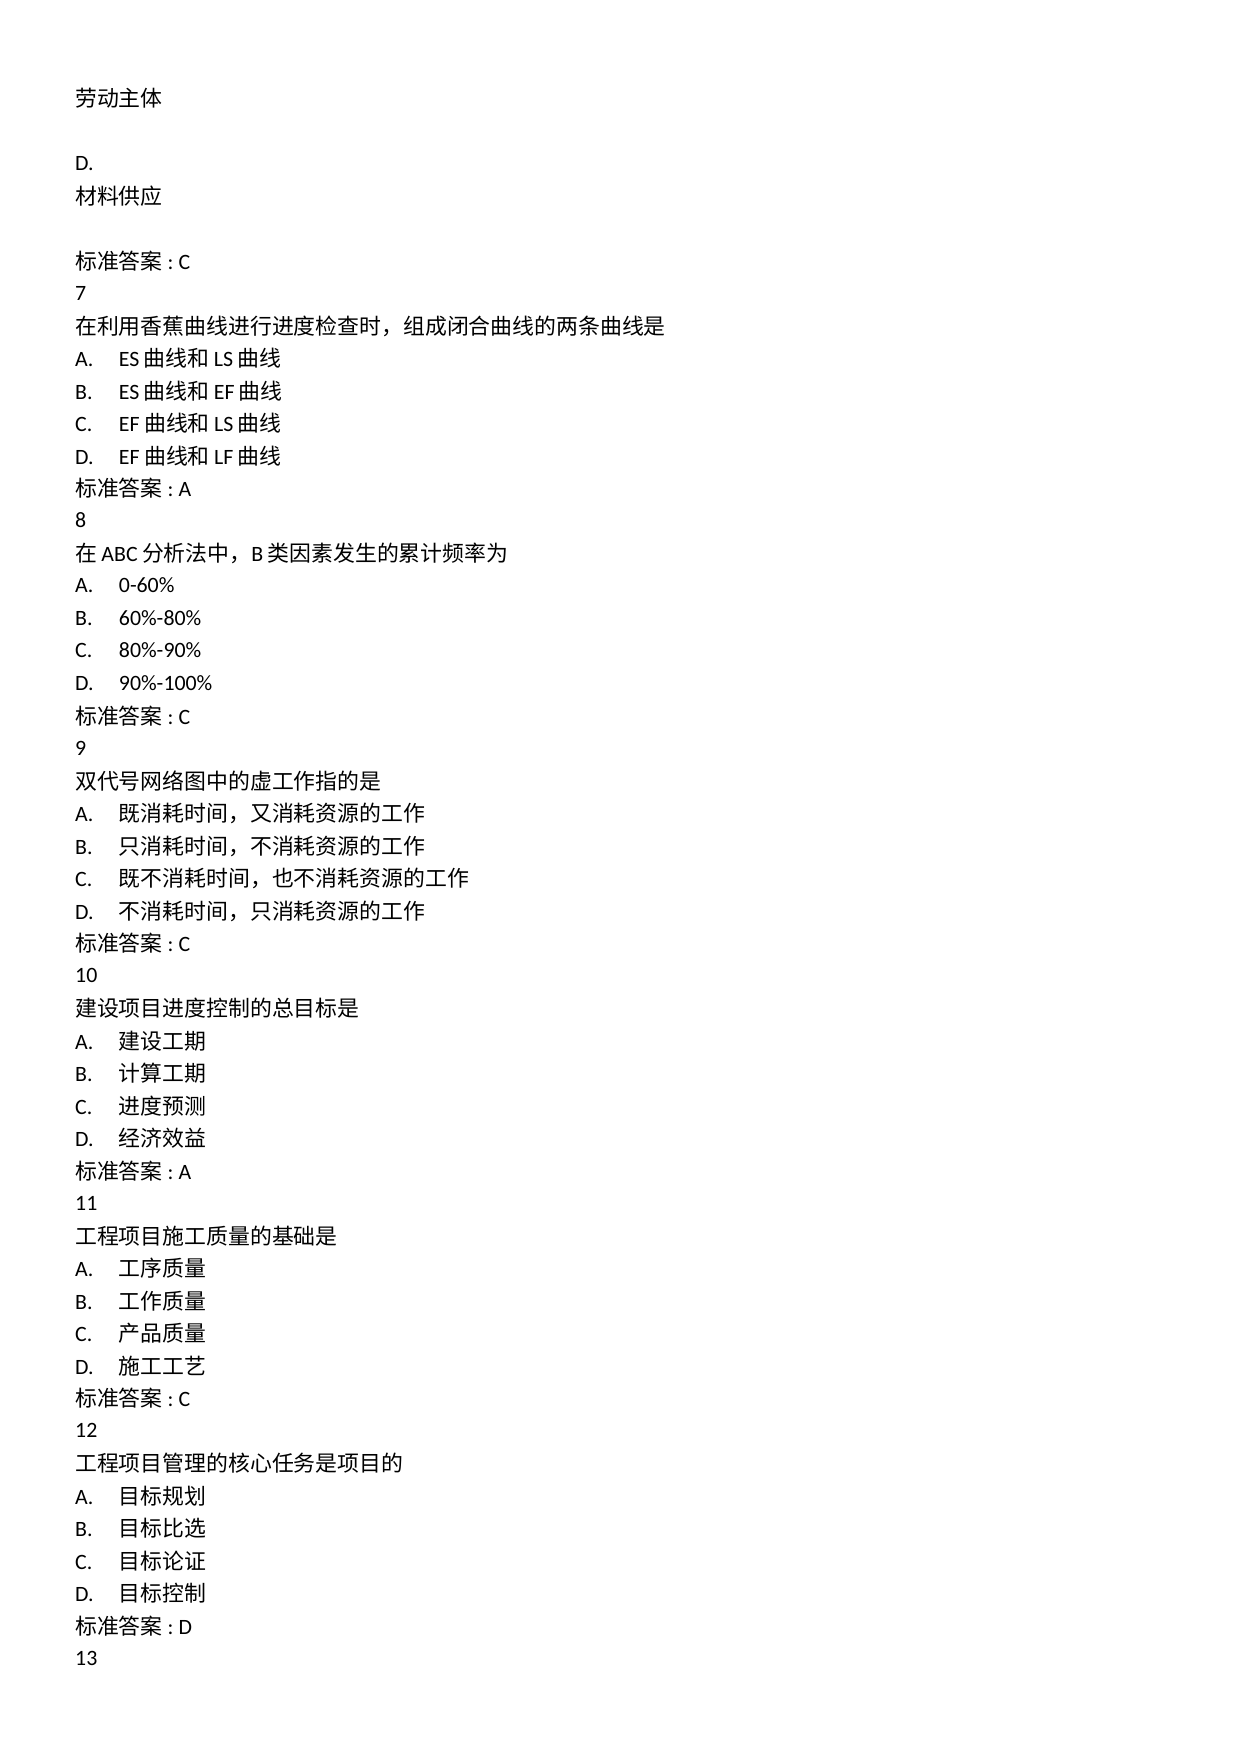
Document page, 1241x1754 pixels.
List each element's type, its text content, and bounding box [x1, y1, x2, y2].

text D. 不消耗时间，只消耗资源的工作 [75, 893, 1165, 926]
text 10 [75, 958, 1165, 991]
text 11 [75, 1186, 1165, 1218]
text 双代号网络图中的虚工作指的是 [75, 763, 1165, 796]
text C. 进度预测 [75, 1088, 1165, 1121]
text B. ES曲线和EF曲线 [75, 373, 1165, 406]
text 标准答案 : A [75, 471, 1165, 503]
text 工程项目管理的核心任务是项目的 [75, 1446, 1165, 1478]
text B. 计算工期 [75, 1056, 1165, 1088]
text 标准答案 : C [75, 1381, 1165, 1413]
text B. 目标比选 [75, 1511, 1165, 1543]
text 在ABC分析法中，B类因素发生的累计频率为 [75, 536, 1165, 568]
text D. 经济效益 [75, 1121, 1165, 1153]
text D. EF曲线和LF曲线 [75, 438, 1165, 471]
text 标准答案 : C [75, 243, 1165, 276]
text 13 [75, 1641, 1165, 1673]
text A. ES曲线和LS曲线 [75, 341, 1165, 373]
text 8 [75, 503, 1165, 536]
text A. 建设工期 [75, 1023, 1165, 1056]
text 材料供应 [75, 178, 1165, 211]
text 在利用香蕉曲线进行进度检查时，组成闭合曲线的两条曲线是 [75, 308, 1165, 341]
text B. 只消耗时间，不消耗资源的工作 [75, 828, 1165, 861]
text 建设项目进度控制的总目标是 [75, 991, 1165, 1023]
text 标准答案 : C [75, 698, 1165, 731]
text B. 工作质量 [75, 1283, 1165, 1316]
text 劳动主体 [75, 81, 1165, 113]
text D. 90%-100% [75, 666, 1165, 698]
text 工程项目施工质量的基础是 [75, 1218, 1165, 1251]
text D. [75, 146, 1165, 178]
text A. 既消耗时间，又消耗资源的工作 [75, 796, 1165, 828]
text A. 工序质量 [75, 1251, 1165, 1283]
text 标准答案 : D [75, 1608, 1165, 1641]
text 标准答案 : C [75, 926, 1165, 958]
text 9 [75, 731, 1165, 763]
text C. 目标论证 [75, 1543, 1165, 1576]
text D. 目标控制 [75, 1576, 1165, 1608]
text C. 既不消耗时间，也不消耗资源的工作 [75, 861, 1165, 893]
text A. 0-60% [75, 568, 1165, 601]
text D. 施工工艺 [75, 1348, 1165, 1381]
text C. 80%-90% [75, 633, 1165, 666]
text C. 产品质量 [75, 1316, 1165, 1348]
text 12 [75, 1413, 1165, 1446]
text C. EF曲线和LS曲线 [75, 406, 1165, 438]
text 7 [75, 276, 1165, 308]
text A. 目标规划 [75, 1478, 1165, 1511]
text 标准答案 : A [75, 1153, 1165, 1186]
text B. 60%-80% [75, 601, 1165, 633]
